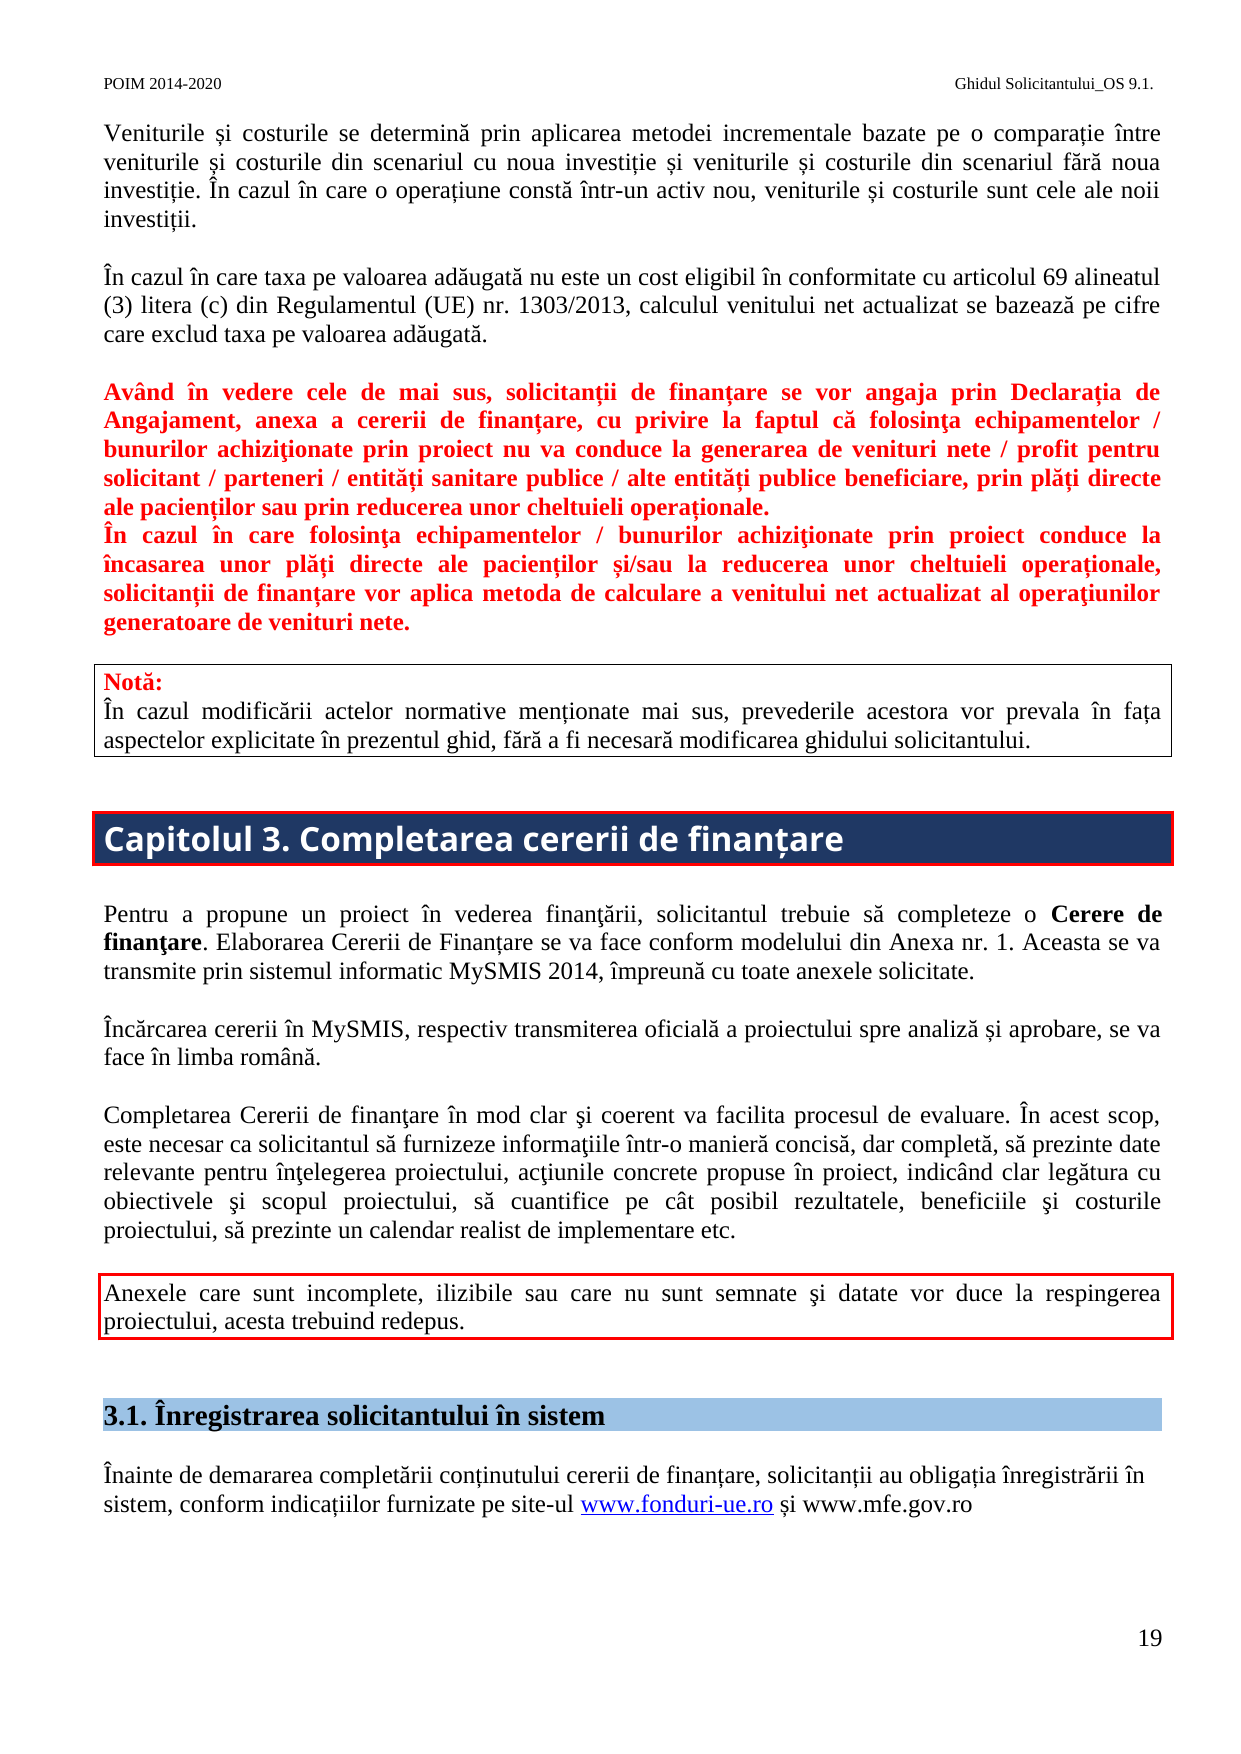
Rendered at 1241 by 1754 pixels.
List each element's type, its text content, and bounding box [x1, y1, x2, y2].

text Anexele care sunt incomplete, ilizibile sau care nu sunt semnate şi datate vor duce la respingerea proiectului, acesta trebuind redepus. [101, 1276, 1171, 1337]
subtitle Capitolul 3. Completarea cererii de finanțare [95, 814, 1171, 863]
text Înainte de demararea completării conținutului cererii de finanțare, solicitanții au obligația înregistrării în sistem, conform indicațiilor furnizate pe site-ul www.fonduri-ue.ro și www.mfe.gov.ro [103, 1460, 1162, 1518]
text Având în vedere cele de mai sus, solicitanții de finanțare se vor angaja prin Declarația de Angajament, anexa a cererii de finanțare, cu privire la faptul că folosinţa echipamentelor / bunurilor achiziţionate prin proiect nu va conduce la generarea de venituri nete / profit pentru solicitant / parteneri / entități sanitare publice / alte entități publice beneficiare, prin plăți directe ale pacienților sau prin reducerea unor cheltuieli operaționale. [103, 377, 1162, 521]
text Încărcarea cererii în MySMIS, respectiv transmiterea oficială a proiectului spre analiză și aprobare, se va face în limba română. [103, 1014, 1162, 1071]
text Veniturile și costurile se determină prin aplicarea metodei incrementale bazate pe o comparație între veniturile și costurile din scenariul cu noua investiție și veniturile și costurile din scenariul fără noua investiție. În cazul în care o operațiune constă într-un activ nou, veniturile și costurile sunt cele ale noii investiții. [103, 118, 1162, 233]
text Notă: [95, 665, 1171, 693]
text În cazul în care taxa pe valoarea adăugată nu este un cost eligibil în conformitate cu articolul 69 alineatul (3) litera (c) din Regulamentul (UE) nr. 1303/2013, calculul venitului net actualizat se bazează pe cifre care exclud taxa pe valoarea adăugată. [103, 262, 1162, 348]
text Pentru a propune un proiect în vederea finanţării, solicitantul trebuie să completeze o Cerere de finanţare. Elaborarea Cererii de Finanțare se va face conform modelului din Anexa nr. 1. Aceasta se va transmite prin sistemul informatic MySMIS 2014, împreună cu toate anexele solicitate. [103, 899, 1162, 985]
text Completarea Cererii de finanţare în mod clar şi coerent va facilita procesul de evaluare. În acest scop, este necesar ca solicitantul să furnizeze informaţiile într-o manieră concisă, dar completă, să prezinte date relevante pentru înţelegerea proiectului, acţiunile concrete propuse în proiect, indicând clar legătura cu obiectivele şi scopul proiectului, să cuantifice pe cât posibil rezultatele, beneficiile şi costurile proiectului, să prezinte un calendar realist de implementare etc. [103, 1100, 1162, 1244]
text În cazul modificării actelor normative menționate mai sus, prevederile acestora vor prevala în fața aspectelor explicitate în prezentul ghid, fără a fi necesară modificarea ghidului solicitantului. [95, 693, 1171, 756]
subtitle 3.1. Înregistrarea solicitantului în sistem [103, 1398, 1162, 1431]
text În cazul în care folosinţa echipamentelor / bunurilor achiziţionate prin proiect conduce la încasarea unor plăți directe ale pacienților și/sau la reducerea unor cheltuieli operaționale, solicitanții de finanțare vor aplica metoda de calculare a venitului net actualizat al operaţiunilor generatoare de venituri nete. [103, 521, 1162, 636]
